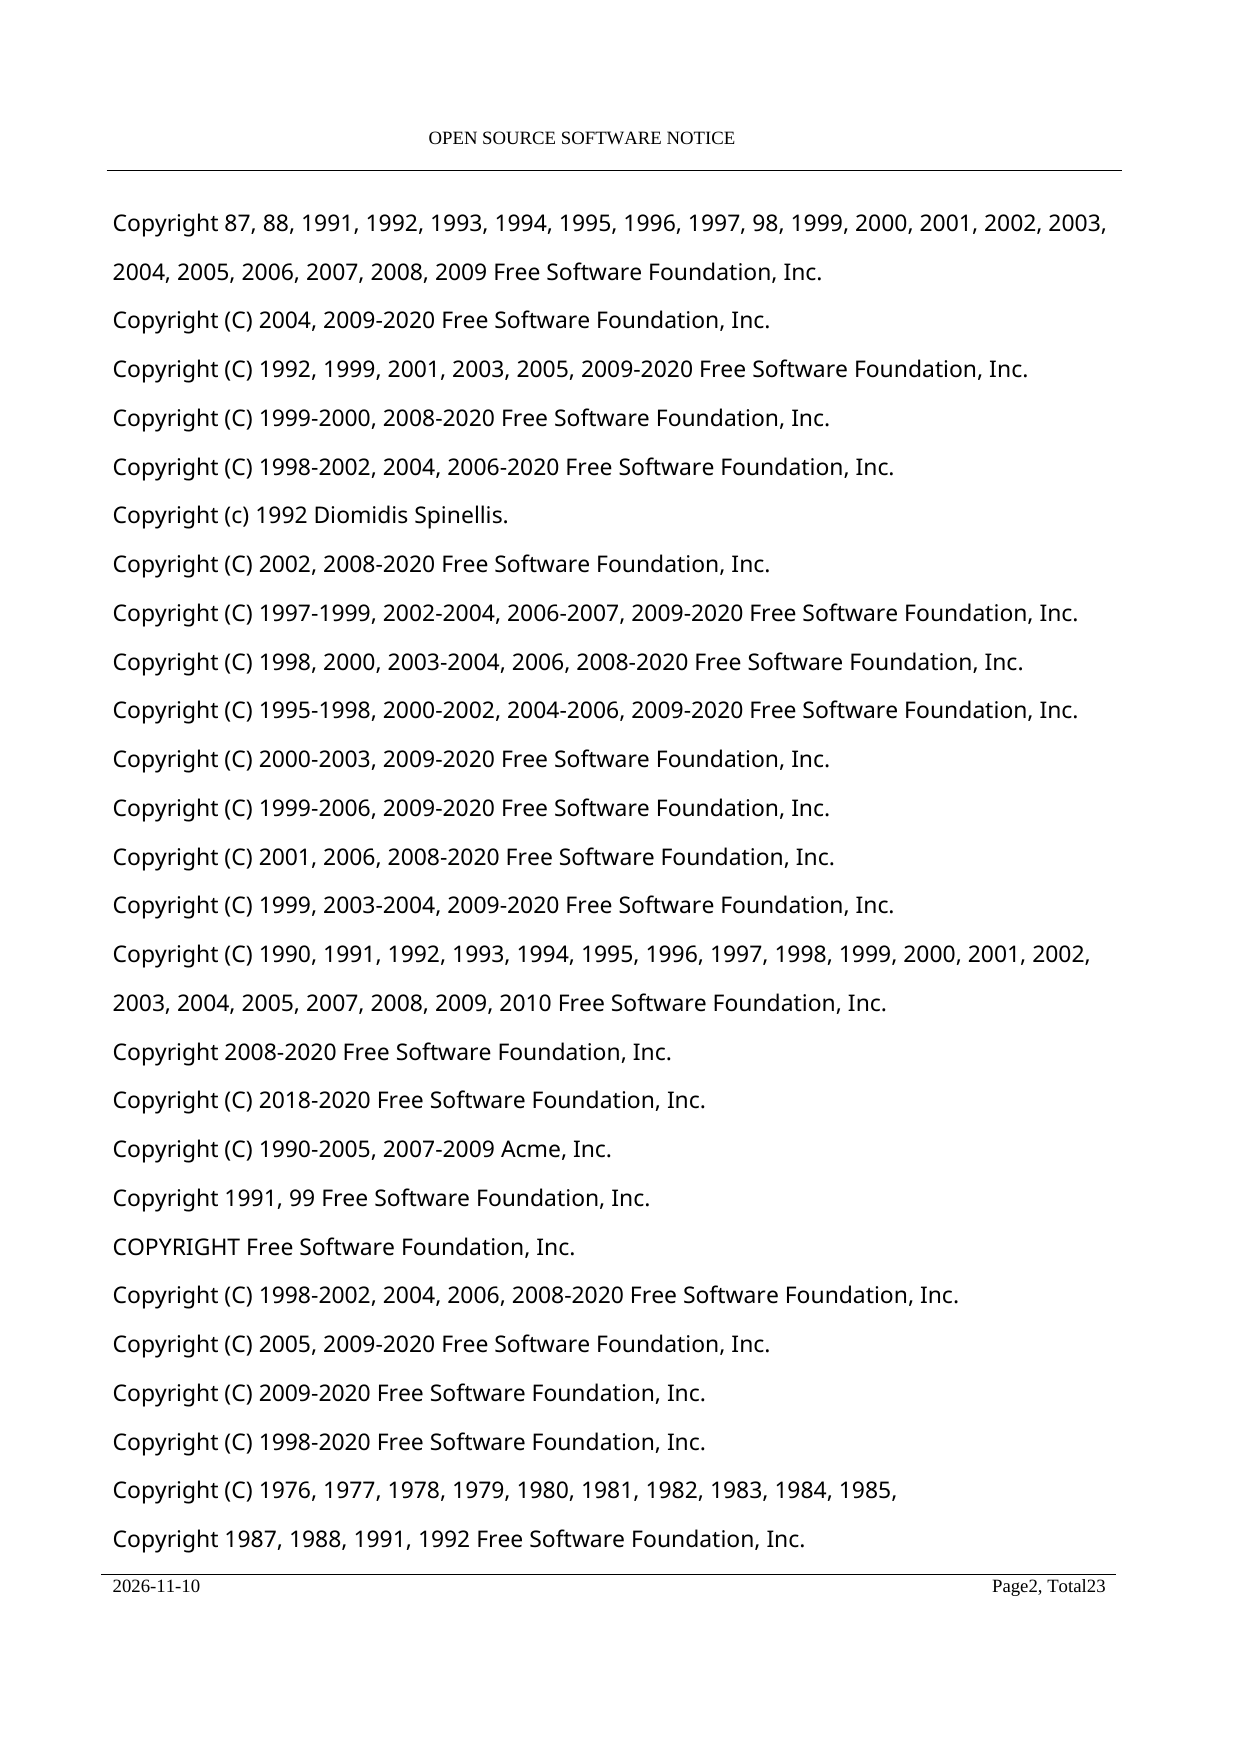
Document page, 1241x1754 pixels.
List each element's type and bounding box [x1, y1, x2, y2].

text [112, 206, 1128, 1555]
